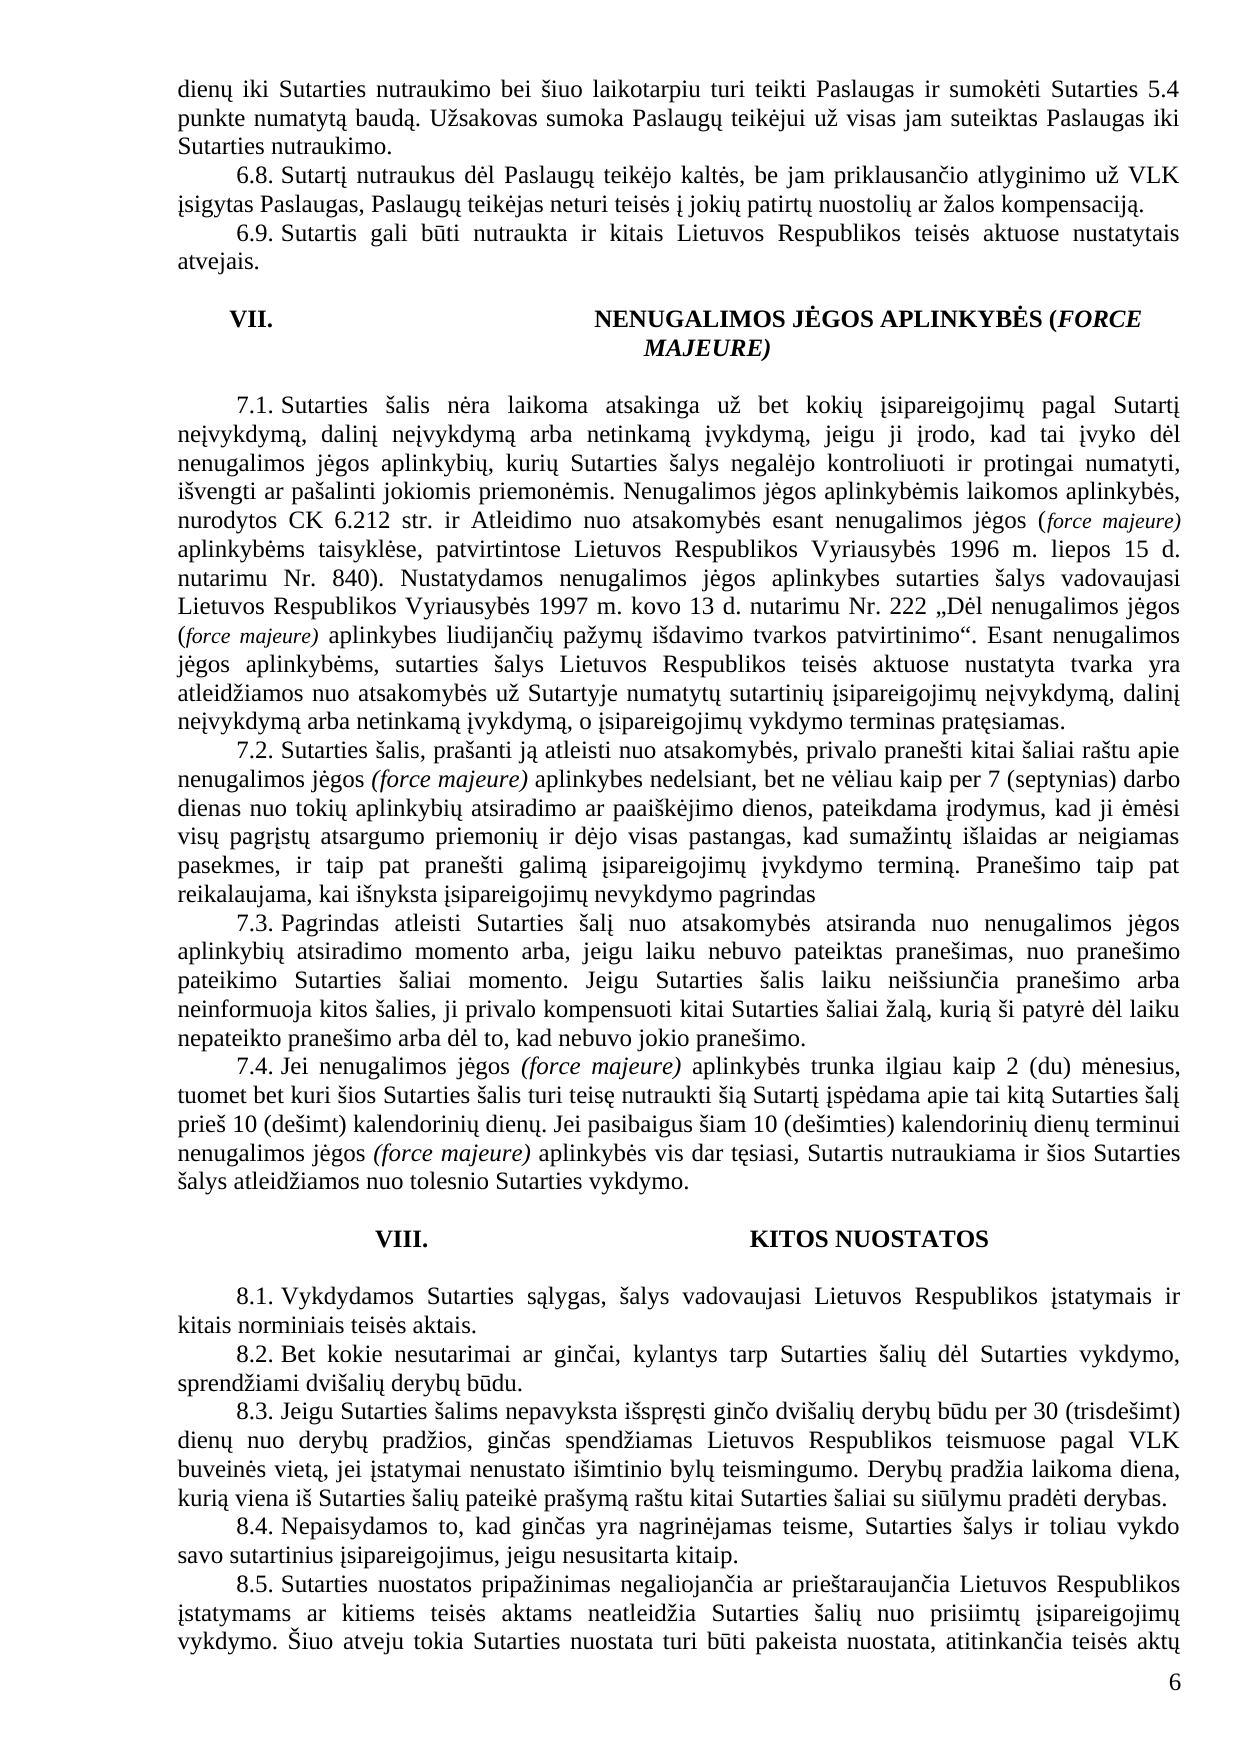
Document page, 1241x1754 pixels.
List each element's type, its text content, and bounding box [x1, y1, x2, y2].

list Bet kokie nesutarimai ar ginčai, kylantys tarp Sutarties šalių dėl Sutarties vykdymo, sprendžiami dvišalių derybų būdu. [177, 1339, 1181, 1396]
list Jeigu Sutarties šalims nepavyksta išspręsti ginčo dvišalių derybų būdu per 30 (trisdešimt) dienų nuo derybų pradžios, ginčas spendžiamas Lietuvos Respublikos teismuose pagal VLK buveinės vietą, jei įstatymai nenustato išimtinio bylų teismingumo. Derybų pradžia laikoma diena, kurią viena iš Sutarties šalių pateikė prašymą raštu kitai Sutarties šaliai su siūlymu pradėti derybas. [177, 1396, 1181, 1511]
list KITOS NUOSTATOS [236, 1224, 1181, 1253]
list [177, 74, 1181, 160]
list Nepaisydamos to, kad ginčas yra nagrinėjamas teisme, Sutarties šalys ir toliau vykdo savo sutartinius įsipareigojimus, jeigu nesusitarta kitaip. [177, 1511, 1181, 1569]
list Sutarties šalis, prašanti ją atleisti nuo atsakomybės, privalo pranešti kitai šaliai raštu apie nenugalimos jėgos (force majeure) aplinkybes nedelsiant, bet ne vėliau kaip per 7 (septynias) darbo dienas nuo tokių aplinkybių atsiradimo ar paaiškėjimo dienos, pateikdama įrodymus, kad ji ėmėsi visų pagrįstų atsargumo priemonių ir dėjo visas pastangas, kad sumažintų išlaidas ar neigiamas pasekmes, ir taip pat pranešti galimą įsipareigojimų įvykdymo terminą. Pranešimo taip pat reikalaujama, kai išnyksta įsipareigojimų nevykdymo pagrindas [177, 735, 1181, 908]
list Vykdydamos Sutarties sąlygas, šalys vadovaujasi Lietuvos Respublikos įstatymais ir kitais norminiais teisės aktais. [177, 1281, 1181, 1339]
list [177, 1569, 1181, 1655]
list Sutartį nutraukus dėl Paslaugų teikėjo kaltės, be jam priklausančio atlyginimo už VLK įsigytas Paslaugas, Paslaugų teikėjas neturi teisės į jokių patirtų nuostolių ar žalos kompensaciją. [177, 160, 1181, 218]
list Sutarties šalis nėra laikoma atsakinga už bet kokių įsipareigojimų pagal Sutartį neįvykdymą, dalinį neįvykdymą arba netinkamą įvykdymą, jeigu ji įrodo, kad tai įvyko dėl nenugalimos jėgos aplinkybių, kurių Sutarties šalys negalėjo kontroliuoti ir protingai numatyti, išvengti ar pašalinti jokiomis priemonėmis. Nenugalimos jėgos aplinkybėmis laikomos aplinkybės, nurodytos CK 6.212 str. ir Atleidimo nuo atsakomybės esant nenugalimos jėgos (force majeure) aplinkybėms taisyklėse, patvirtintose Lietuvos Respublikos Vyriausybės 1996 m. liepos 15 d. nutarimu Nr. 840). Nustatydamos nenugalimos jėgos aplinkybes sutarties šalys vadovaujasi Lietuvos Respublikos Vyriausybės 1997 m. kovo 13 d. nutarimu Nr. 222 „Dėl nenugalimos jėgos (force majeure) aplinkybes liudijančių pažymų išdavimo tvarkos patvirtinimo“. Esant nenugalimos jėgos aplinkybėms, sutarties šalys Lietuvos Respublikos teisės aktuose nustatyta tvarka yra atleidžiamos nuo atsakomybės už Sutartyje numatytų sutartinių įsipareigojimų neįvykdymą, dalinį neįvykdymą arba netinkamą įvykdymą, o įsipareigojimų vykdymo terminas pratęsiamas. [177, 390, 1181, 735]
list Pagrindas atleisti Sutarties šalį nuo atsakomybės atsiranda nuo nenugalimos jėgos aplinkybių atsiradimo momento arba, jeigu laiku nebuvo pateiktas pranešimas, nuo pranešimo pateikimo Sutarties šaliai momento. Jeigu Sutarties šalis laiku neišsiunčia pranešimo arba neinformuoja kitos šalies, ji privalo kompensuoti kitai Sutarties šaliai žalą, kurią ši patyrė dėl laiku nepateikto pranešimo arba dėl to, kad nebuvo jokio pranešimo. [177, 908, 1181, 1051]
list NENUGALIMOS JĖGOS APLINKYBĖS (FORCE MAJEURE) [236, 304, 1181, 361]
list Sutartis gali būti nutraukta ir kitais Lietuvos Respublikos teisės aktuose nustatytais atvejais. [177, 218, 1181, 275]
list Jei nenugalimos jėgos (force majeure) aplinkybės trunka ilgiau kaip 2 (du) mėnesius, tuomet bet kuri šios Sutarties šalis turi teisę nutraukti šią Sutartį įspėdama apie tai kitą Sutarties šalį prieš 10 (dešimt) kalendorinių dienų. Jei pasibaigus šiam 10 (dešimties) kalendorinių dienų terminui nenugalimos jėgos (force majeure) aplinkybės vis dar tęsiasi, Sutartis nutraukiama ir šios Sutarties šalys atleidžiamos nuo tolesnio Sutarties vykdymo. [177, 1051, 1181, 1195]
